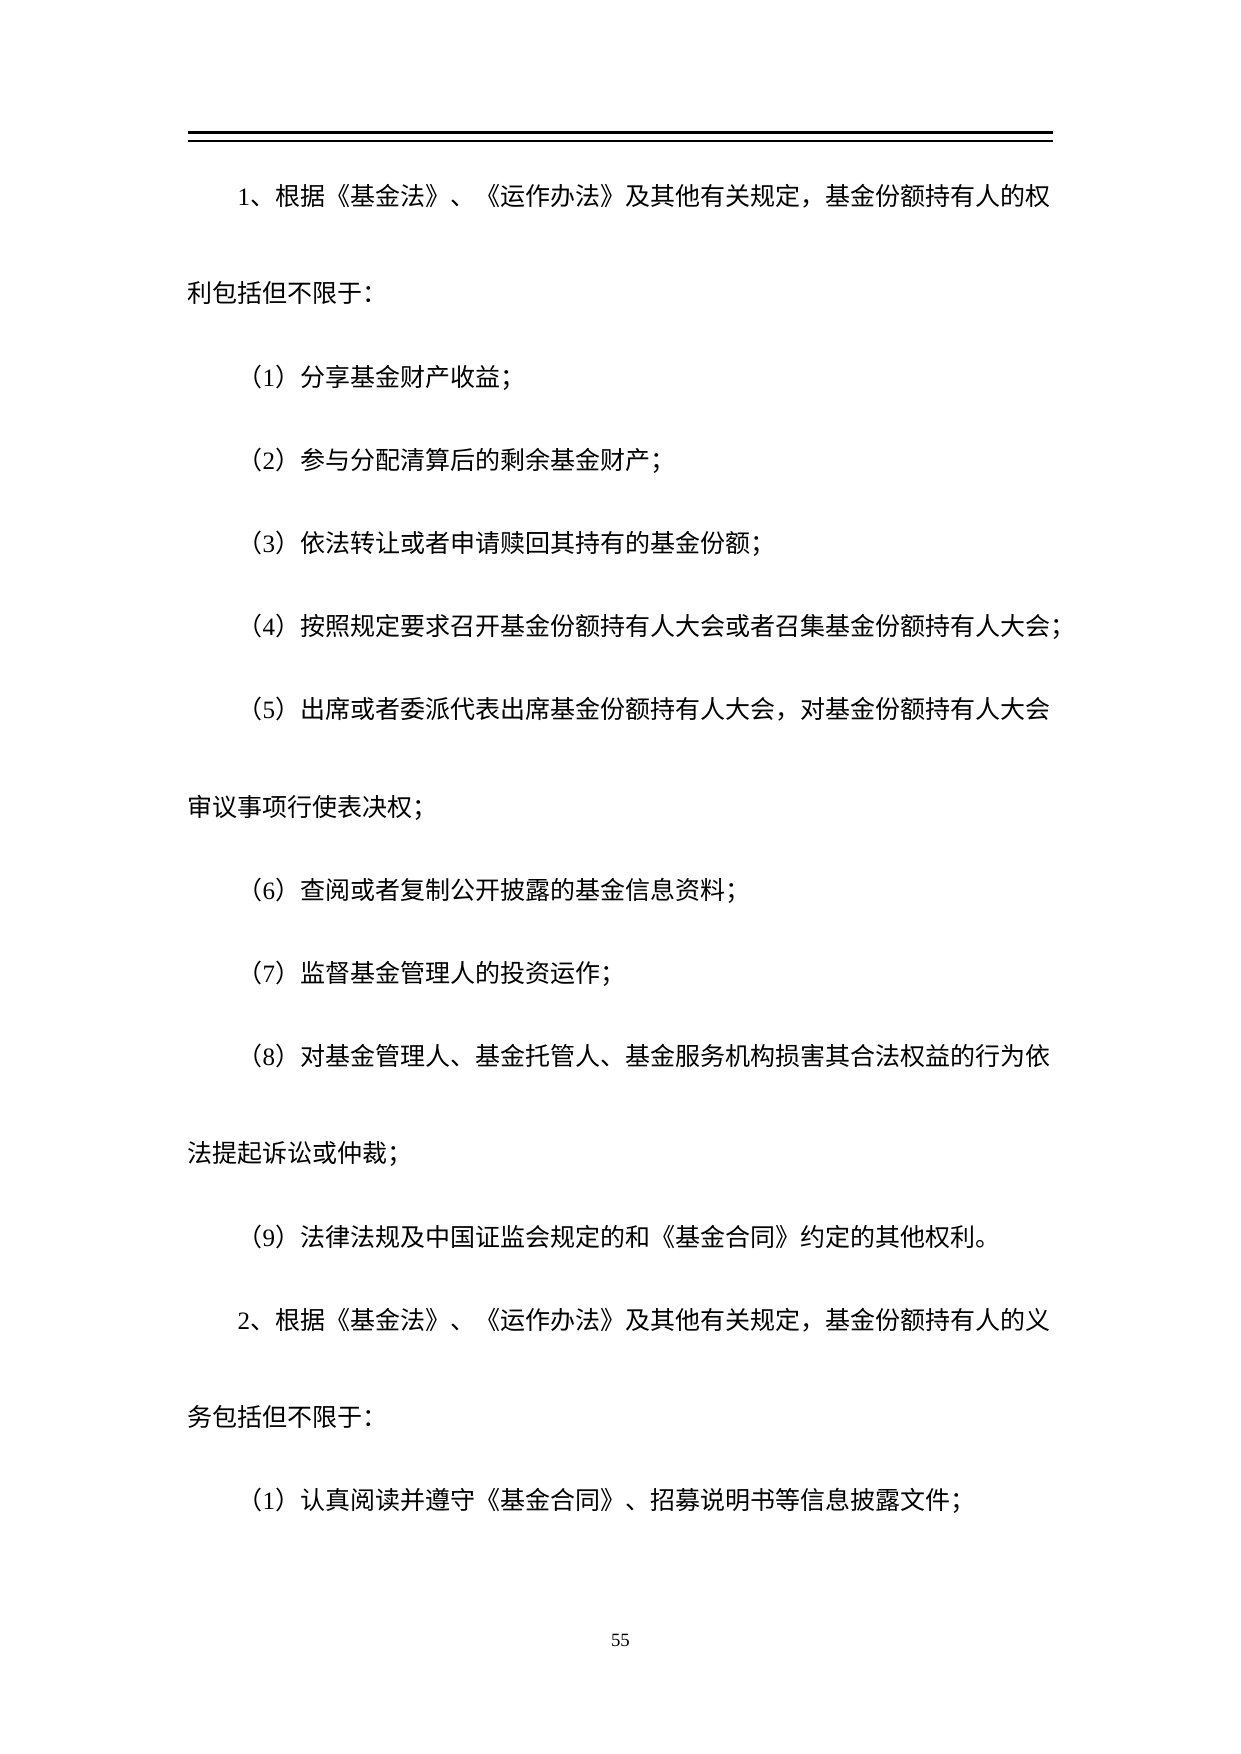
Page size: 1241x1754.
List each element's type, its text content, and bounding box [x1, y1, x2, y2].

text （1）认真阅读并遵守《基金合同》、招募说明书等信息披露文件； [187, 1466, 1053, 1531]
text 2、根据《基金法》、《运作办法》及其他有关规定，基金份额持有人的义务包括但不限于： [187, 1286, 1053, 1448]
text （5）出席或者委派代表出席基金份额持有人大会，对基金份额持有人大会审议事项行使表决权； [187, 675, 1053, 838]
text （6）查阅或者复制公开披露的基金信息资料； [187, 856, 1053, 921]
text 1、根据《基金法》、《运作办法》及其他有关规定，基金份额持有人的权利包括但不限于： [187, 162, 1053, 324]
text （4）按照规定要求召开基金份额持有人大会或者召集基金份额持有人大会； [187, 592, 1053, 657]
text （2）参与分配清算后的剩余基金财产； [187, 426, 1053, 491]
text （9）法律法规及中国证监会规定的和《基金合同》约定的其他权利。 [187, 1203, 1053, 1268]
text （1）分享基金财产收益； [187, 343, 1053, 408]
text （3）依法转让或者申请赎回其持有的基金份额； [187, 509, 1053, 574]
text （8）对基金管理人、基金托管人、基金服务机构损害其合法权益的行为依法提起诉讼或仲裁； [187, 1022, 1053, 1184]
text （7）监督基金管理人的投资运作； [187, 939, 1053, 1004]
